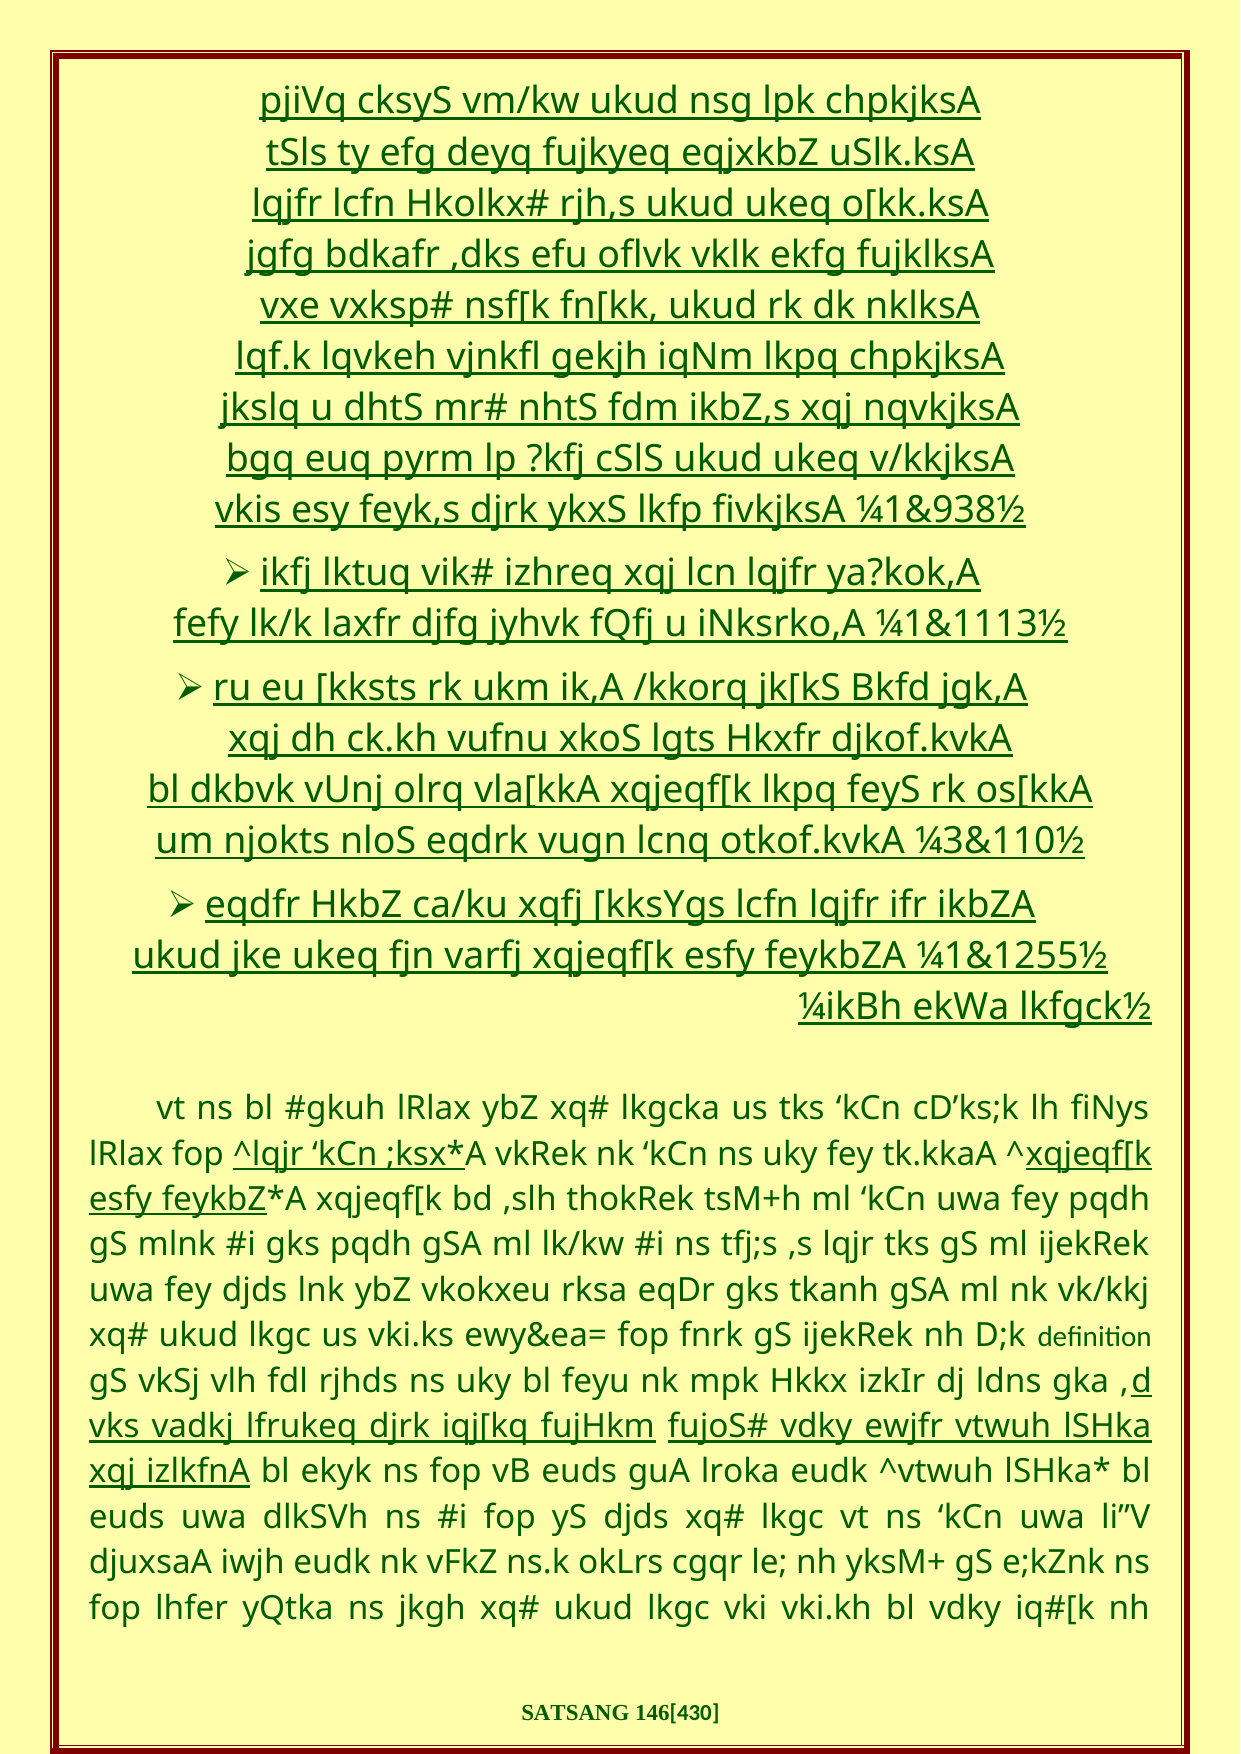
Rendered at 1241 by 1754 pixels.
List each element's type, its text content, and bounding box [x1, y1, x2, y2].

text jgfg bdkafr ,dks efu oflvk vklk ekfg fujklksA [89, 227, 1152, 278]
text pjiVq cksyS vm/kw ukud nsg lpk chpkjksA [89, 74, 1152, 125]
text lqjfr lcfn Hkolkx# rjh,s ukud ukeq o[kk.ksA [89, 176, 1152, 227]
text bgq euq pyrm lp ?kfj cSlS ukud ukeq v/kkjksA [89, 431, 1152, 482]
text fefy lk/k laxfr djfg jyhvk fQfj u iNksrko,A ¼1&1113½ [89, 597, 1152, 648]
list ikfj lktuq vik# izhreq xqj lcn lqjfr ya?kok,A [59, 546, 1152, 597]
text ¼ikBh ekWa lkfgck½ [89, 979, 1152, 1030]
text ukud jke ukeq fjn varfj xqjeqf[k esfy feykbZA ¼1&1255½ [89, 928, 1152, 979]
list eqdfr HkbZ ca/ku xqfj [kksYgs lcfn lqjfr ifr ikbZA [59, 877, 1152, 928]
text vkis esy feyk,s djrk ykxS lkfp fivkjksA ¼1&938½ [89, 482, 1152, 533]
text um njokts nloS eqdrk vugn lcnq otkof.kvkA ¼3&110½ [89, 813, 1152, 864]
text tSls ty efg deyq fujkyeq eqjxkbZ uSlk.ksA [89, 125, 1152, 176]
text jkslq u dhtS mr# nhtS fdm ikbZ,s xqj nqvkjksA [89, 380, 1152, 431]
list ru eu [kksts rk ukm ik,A /kkorq jk[kS Bkfd jgk,A [59, 660, 1152, 711]
text vxe vxksp# nsf[k fn[kk, ukud rk dk nklksA [89, 278, 1152, 329]
text lqf.k lqvkeh vjnkfl gekjh iqNm lkpq chpkjksA [89, 329, 1152, 380]
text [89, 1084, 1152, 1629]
text xqj dh ck.kh vufnu xkoS lgts Hkxfr djkof.kvkA [89, 711, 1152, 762]
text bl dkbvk vUnj olrq vla[kkA xqjeqf[k lkpq feyS rk os[kkA [89, 762, 1152, 813]
